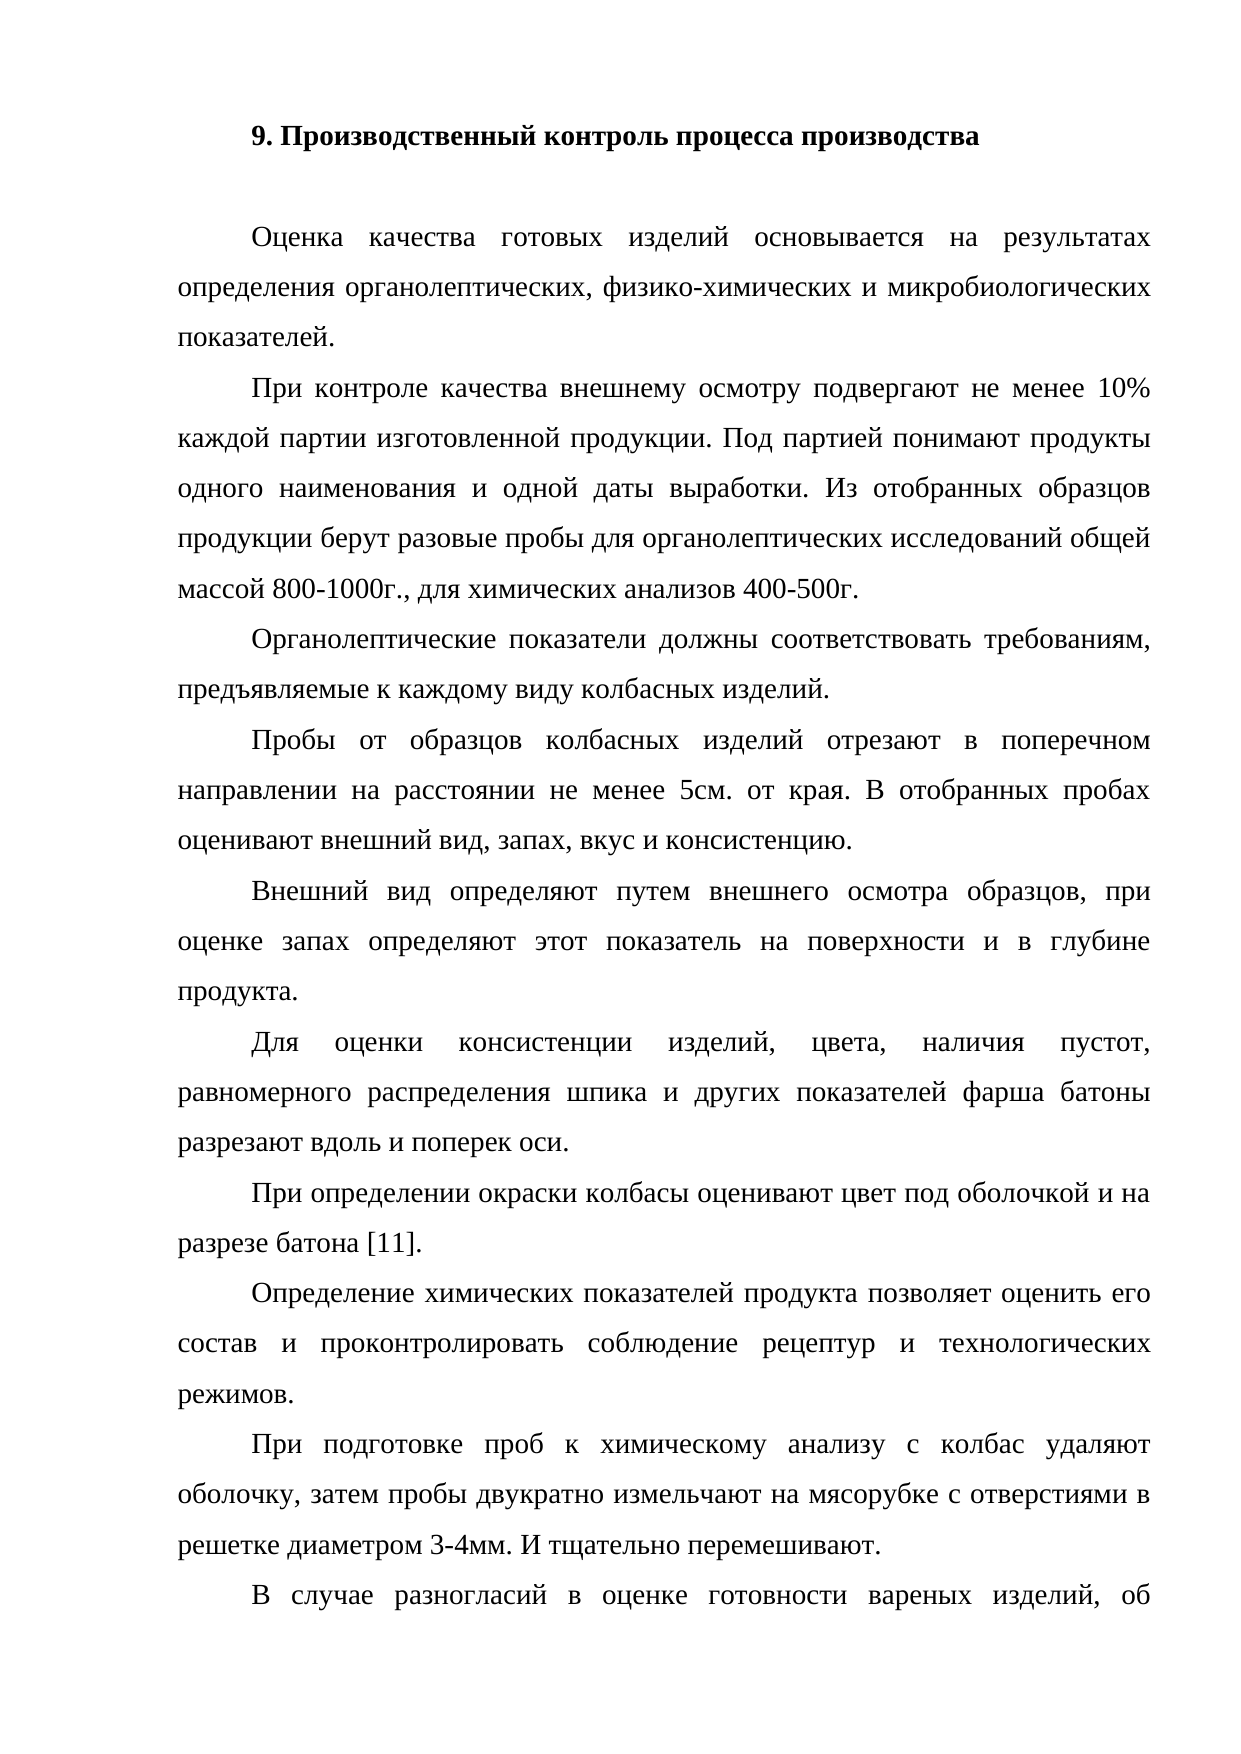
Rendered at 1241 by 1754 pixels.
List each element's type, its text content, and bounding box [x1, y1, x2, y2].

text Определение химических показателей продукта позволяет оценить его состав и проконтролировать соблюдение рецептур и технологических режимов. [177, 1275, 1152, 1409]
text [177, 1577, 1152, 1611]
text Пробы от образцов колбасных изделий отрезают в поперечном направлении на расстоянии не менее 5см. от края. В отобранных пробах оценивают внешний вид, запах, вкус и консистенцию. [177, 722, 1152, 856]
text Органолептические показатели должны соответствовать требованиям, предъявляемые к каждому виду колбасных изделий. [177, 621, 1152, 705]
text 9. Производственный контроль процесса производства [177, 118, 1152, 152]
text Оценка качества готовых изделий основывается на результатах определения органолептических, физико-химических и микробиологических показателей. [177, 219, 1152, 353]
text Для оценки консистенции изделий, цвета, наличия пустот, равномерного распределения шпика и других показателей фарша батоны разрезают вдоль и поперек оси. [177, 1024, 1152, 1158]
text При контроле качества внешнему осмотру подвергают не менее 10% каждой партии изготовленной продукции. Под партией понимают продукты одного наименования и одной даты выработки. Из отобранных образцов продукции берут разовые пробы для органолептических исследований общей массой 800-1000г., для химических анализов 400-500г. [177, 370, 1152, 604]
text При определении окраски колбасы оценивают цвет под оболочкой и на разрезе батона [11]. [177, 1175, 1152, 1258]
text Внешний вид определяют путем внешнего осмотра образцов, при оценке запах определяют этот показатель на поверхности и в глубине продукта. [177, 873, 1152, 1007]
text При подготовке проб к химическому анализу с колбас удаляют оболочку, затем пробы двукратно измельчают на мясорубке с отверстиями в решетке диаметром 3-4мм. И тщательно перемешивают. [177, 1426, 1152, 1560]
